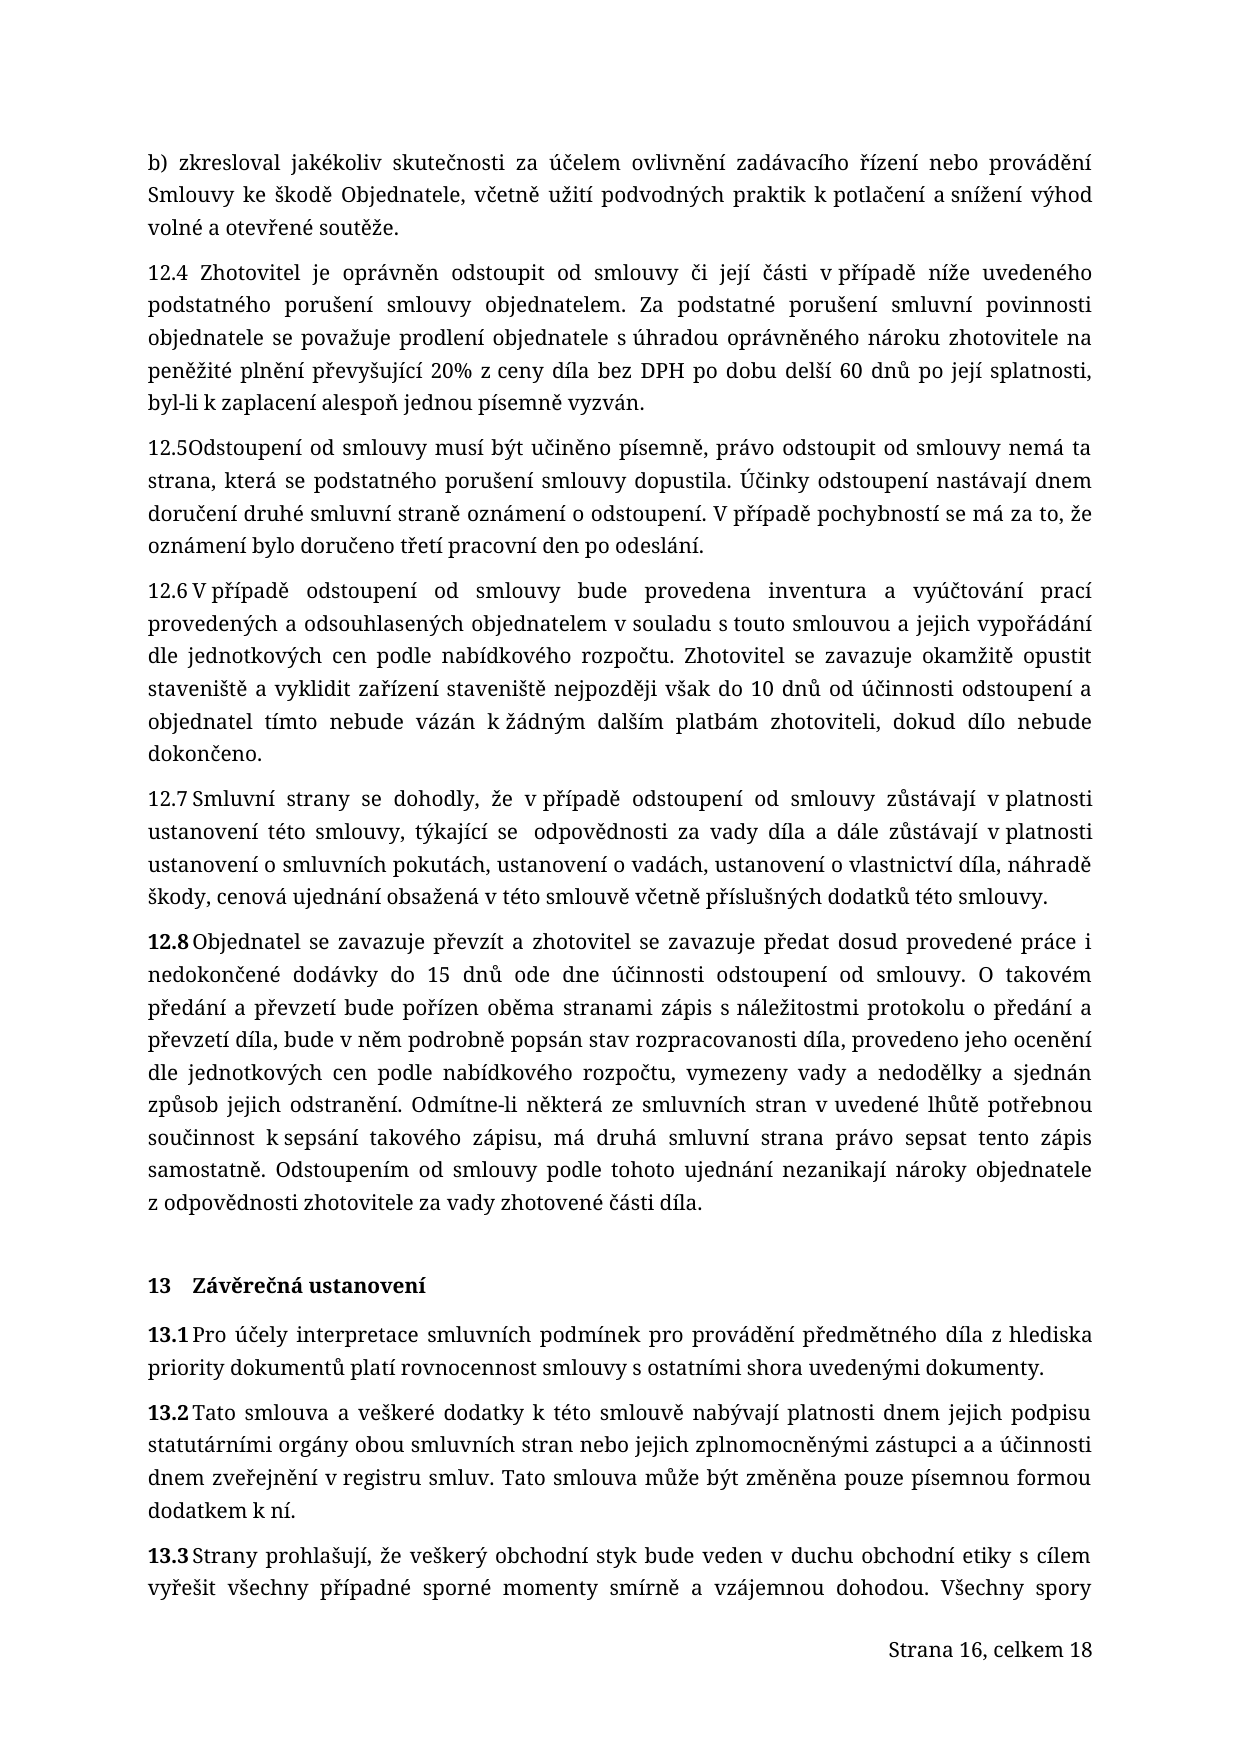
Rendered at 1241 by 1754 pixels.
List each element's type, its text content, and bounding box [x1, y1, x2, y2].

text 12.7 Smluvní strany se dohodly, že v případě odstoupení od smlouvy zůstávají v platnosti ustanovení této smlouvy, týkající se odpovědnosti za vady díla a dále zůstávají v platnosti ustanovení o smluvních pokutách, ustanovení o vadách, ustanovení o vlastnictví díla, náhradě škody, cenová ujednání obsažená v této smlouvě včetně příslušných dodatků této smlouvy. [148, 784, 1093, 911]
text 12.6 V případě odstoupení od smlouvy bude provedena inventura a vyúčtování prací provedených a odsouhlasených objednatelem v souladu s touto smlouvou a jejich vypořádání dle jednotkových cen podle nabídkového rozpočtu. Zhotovitel se zavazuje okamžitě opustit staveniště a vyklidit zařízení staveniště nejpozději však do 10 dnů od účinnosti odstoupení a objednatel tímto nebude vázán k žádným dalším platbám zhotoviteli, dokud dílo nebude dokončeno. [148, 576, 1093, 768]
text 13.1 Pro účely interpretace smluvních podmínek pro provádění předmětného díla z hlediska priority dokumentů platí rovnocennost smlouvy s ostatními shora uvedenými dokumenty. [148, 1320, 1093, 1381]
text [148, 1541, 1093, 1602]
text 12.4 Zhotovitel je oprávněn odstoupit od smlouvy či její části v případě níže uvedeného podstatného porušení smlouvy objednatelem. Za podstatné porušení smluvní povinnosti objednatele se považuje prodlení objednatele s úhradou oprávněného nároku zhotovitele na peněžité plnění převyšující 20% z ceny díla bez DPH po dobu delší 60 dnů po její splatnosti, byl-li k zaplacení alespoň jednou písemně vyzván. [148, 258, 1093, 417]
text 12.8 Objednatel se zavazuje převzít a zhotovitel se zavazuje předat dosud provedené práce i nedokončené dodávky do 15 dnů ode dne účinnosti odstoupení od smlouvy. O takovém předání a převzetí bude pořízen oběma stranami zápis s náležitostmi protokolu o předání a převzetí díla, bude v něm podrobně popsán stav rozpracovanosti díla, provedeno jeho ocenění dle jednotkových cen podle nabídkového rozpočtu, vymezeny vady a nedodělky a sjednán způsob jejich odstranění. Odmítne-li některá ze smluvních stran v uvedené lhůtě potřebnou součinnost k sepsání takového zápisu, má druhá smluvní strana právo sepsat tento zápis samostatně. Odstoupením od smlouvy podle tohoto ujednání nezanikají nároky objednatele z odpovědnosti zhotovitele za vady zhotovené části díla. [148, 927, 1093, 1217]
text b) zkresloval jakékoliv skutečnosti za účelem ovlivnění zadávacího řízení nebo provádění Smlouvy ke škodě Objednatele, včetně užití podvodných praktik k potlačení a snížení výhod volné a otevřené soutěže. [148, 148, 1093, 241]
text 12.5Odstoupení od smlouvy musí být učiněno písemně, právo odstoupit od smlouvy nemá ta strana, která se podstatného porušení smlouvy dopustila. Účinky odstoupení nastávají dnem doručení druhé smluvní straně oznámení o odstoupení. V případě pochybností se má za to, že oznámení bylo doručeno třetí pracovní den po odeslání. [148, 433, 1093, 560]
subtitle 13 Závěrečná ustanovení [148, 1271, 1093, 1299]
text 13.2 Tato smlouva a veškeré dodatky k této smlouvě nabývají platnosti dnem jejich podpisu statutárními orgány obou smluvních stran nebo jejich zplnomocněnými zástupci a a účinnosti dnem zveřejnění v registru smluv. Tato smlouva může být změněna pouze písemnou formou dodatkem k ní. [148, 1398, 1093, 1524]
